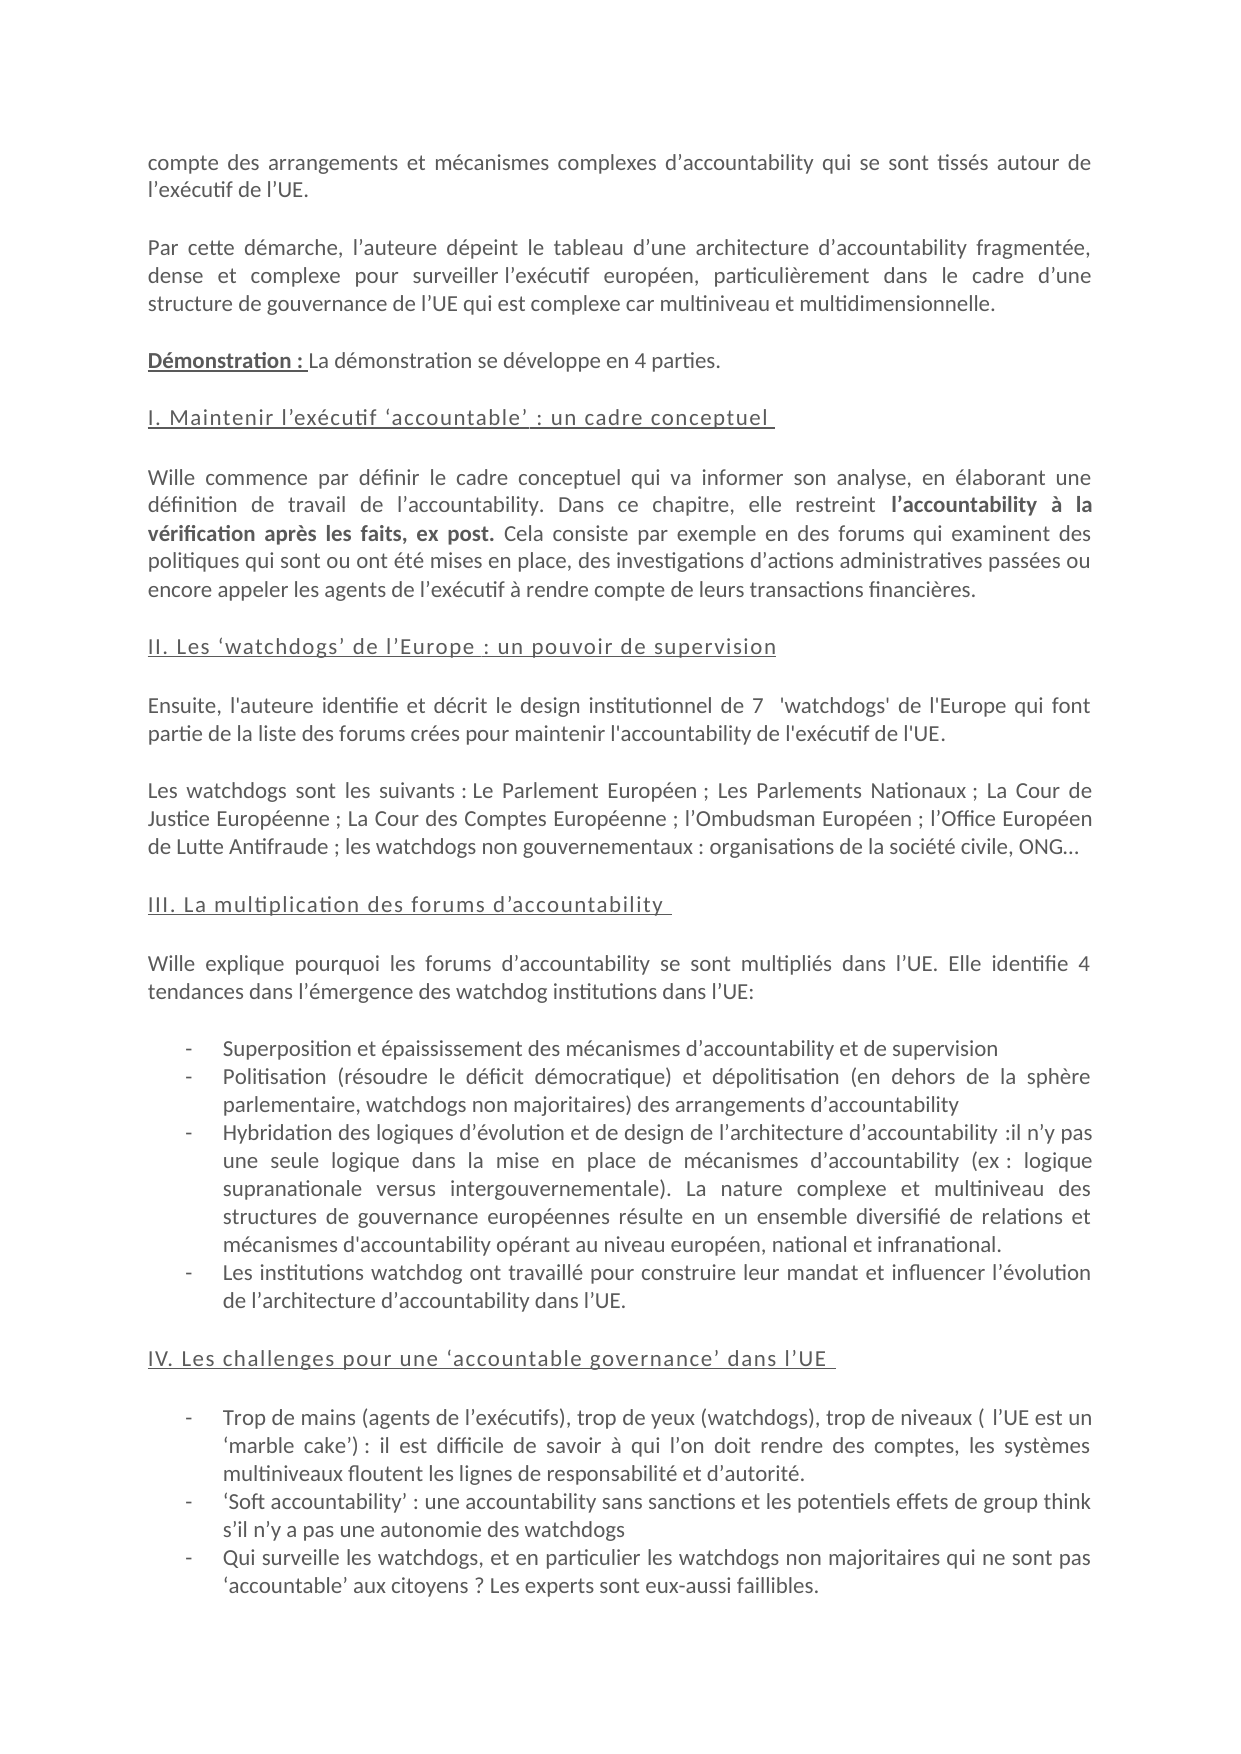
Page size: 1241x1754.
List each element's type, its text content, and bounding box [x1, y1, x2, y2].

text Ensuite, l'auteure identifie et décrit le design institutionnel de 7 'watchdogs' de l'Europe qui font partie de la liste des forums crées pour maintenir l'accountability de l'exécutif de l'UE. [148, 691, 1093, 747]
subtitle IV. Les challenges pour une ‘accountable governance’ dans l’UE [148, 1431, 1093, 1459]
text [148, 148, 1093, 204]
subtitle I. Maintenir l’exécutif ‘accountable’ : un cadre conceptuel [148, 403, 1093, 431]
text Wille commence par définir le cadre conceptuel qui va informer son analyse, en élaborant une définition de travail de l’accountability. Dans ce chapitre, elle restreint l’accountability à la vérification après les faits, ex post. Cela consiste par exemple en des forums qui examinent des politiques qui sont ou ont été mises en place, des investigations d’actions administratives passées ou encore appeler les agents de l’exécutif à rendre compte de leurs transactions financières. [148, 463, 1093, 603]
text Les watchdogs sont les suivants : Le Parlement Européen ; Les Parlements Nationaux ; La Cour de Justice Européenne ; La Cour des Comptes Européenne ; l’Ombudsman Européen ; l’Office Européen de Lutte Antifraude ; les watchdogs non gouvernementaux : organisations de la société civile, ONG… [148, 776, 1093, 861]
list Politisation (résoudre le déficit démocratique) et dépolitisation (en dehors de la sphère parlementaire, watchdogs non majoritaires) des arrangements d’accountability [185, 1091, 1093, 1147]
subtitle III. La multiplication des forums d’accountability [148, 890, 1093, 918]
list Trop de mains (agents de l’exécutifs), trop de yeux (watchdogs), trop de niveaux ( l’UE est un ‘marble cake’) : il est difficile de savoir à qui l’on doit rendre des comptes, les systèmes multiniveaux floutent les lignes de responsabilité et d’autorité. [185, 1491, 1093, 1574]
list Les institutions watchdog ont travaillé pour construire leur mandat et influencer l’évolution de l’architecture d’accountability dans l’UE. [185, 1346, 1093, 1402]
list Superposition et épaississement des mécanismes d’accountability et de supervision [185, 1034, 1093, 1062]
text Démonstration : La démonstration se développe en 4 parties. [148, 346, 1093, 374]
text Wille explique pourquoi les forums d’accountability se sont multipliés dans l’UE. Elle identifie 4 tendances dans l’émergence des watchdog institutions dans l’UE: [148, 949, 1093, 1005]
text Par cette démarche, l’auteure dépeint le tableau d’une architecture d’accountability fragmentée, dense et complexe pour surveiller l’exécutif européen, particulièrement dans le cadre d’une structure de gouvernance de l’UE qui est complexe car multiniveau et multidimensionnelle. [148, 233, 1093, 317]
list Hybridation des logiques d’évolution et de design de l’architecture d’accountability :il n’y pas une seule logique dans la mise en place de mécanismes d’accountability (ex : logique supranationale versus intergouvernementale). La nature complexe et multiniveau des structures de gouvernance européennes résulte en un ensemble diversifié de relations et mécanismes d'accountability opérant au niveau européen, national et infranational. [185, 1177, 1093, 1317]
subtitle II. Les ‘watchdogs’ de l’Europe : un pouvoir de supervision [148, 632, 1093, 660]
